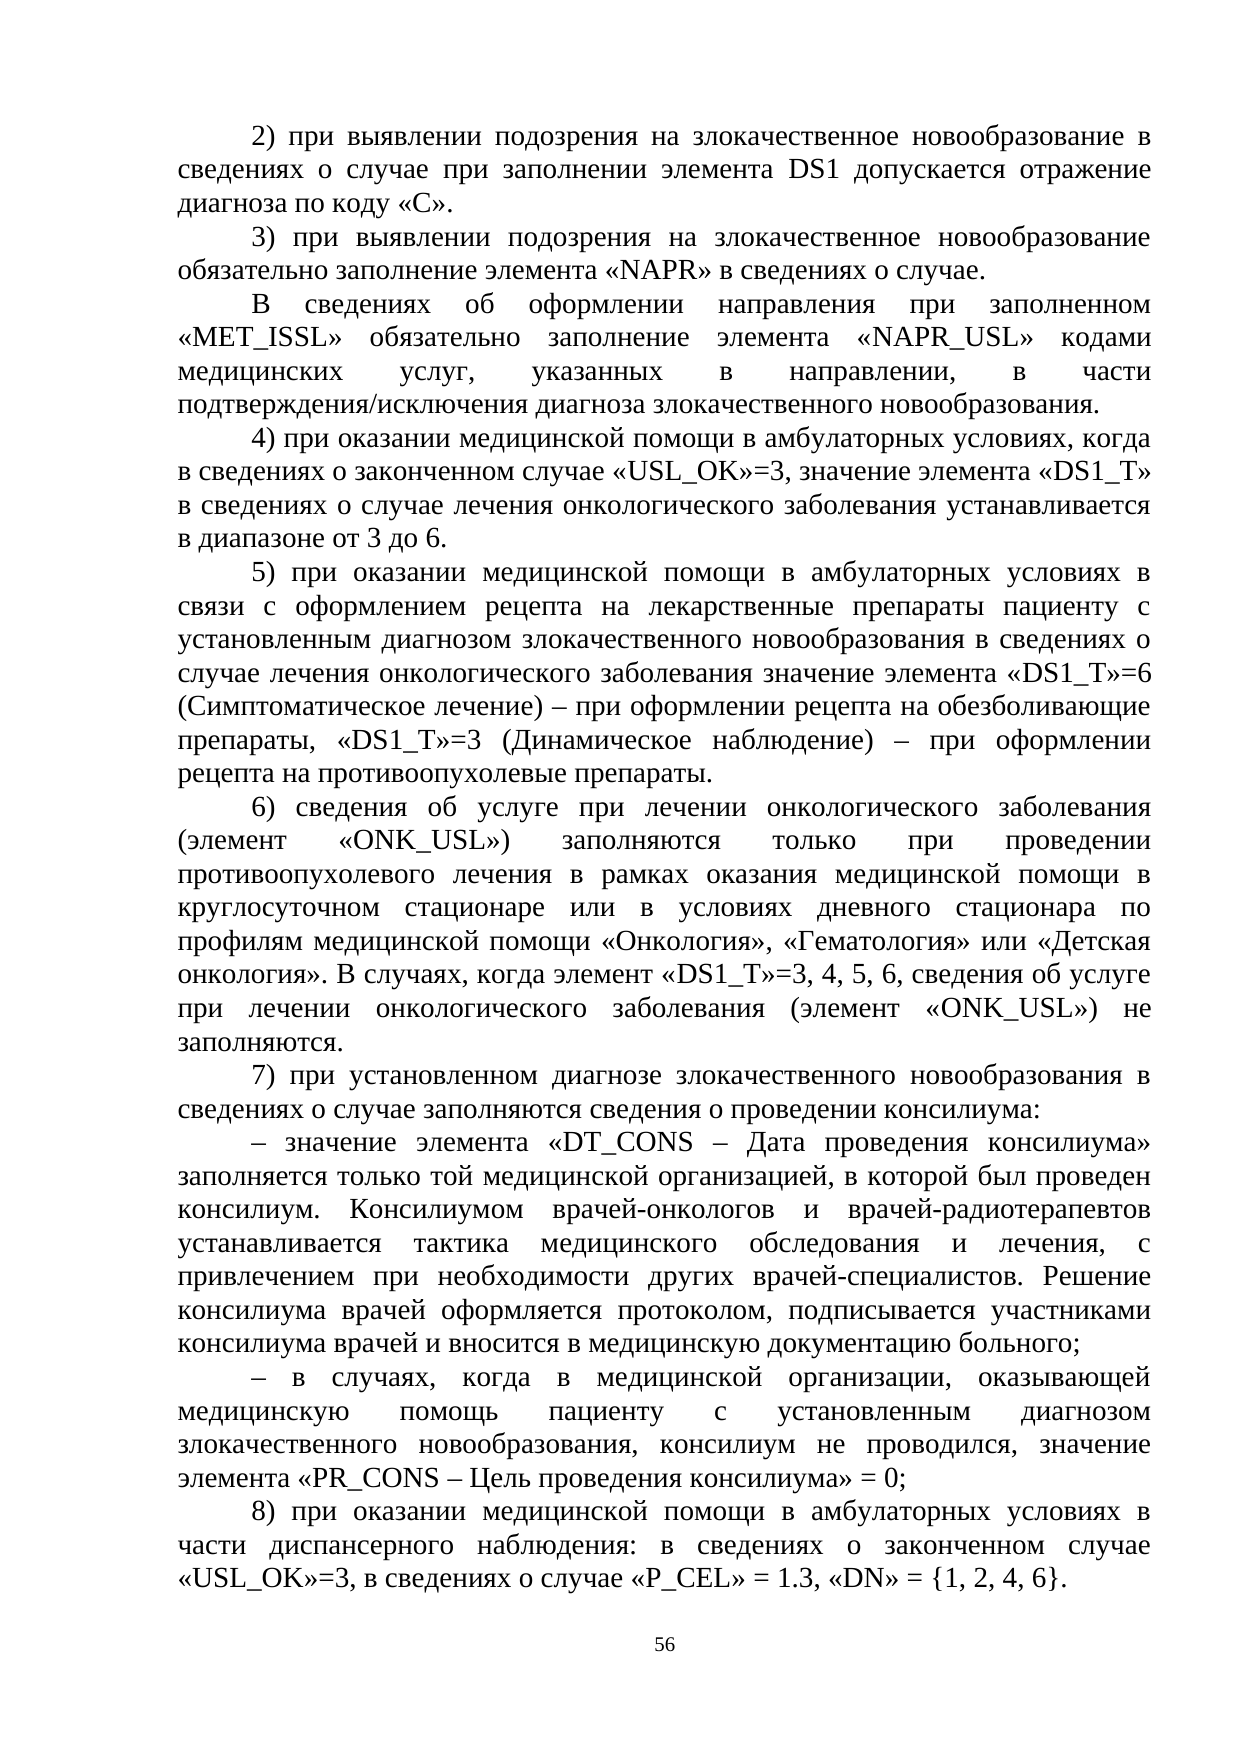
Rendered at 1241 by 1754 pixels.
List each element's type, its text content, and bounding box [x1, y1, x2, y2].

text 5) при оказании медицинской помощи в амбулаторных условиях в связи с оформлением рецепта на лекарственные препараты пациенту с установленным диагнозом злокачественного новообразования в сведениях о случае лечения онкологического заболевания значение элемента «DS1_T»=6 (Симптоматическое лечение) – при оформлении рецепта на обезболивающие препараты, «DS1_T»=3 (Динамическое наблюдение) – при оформлении рецепта на противоопухолевые препараты. [177, 554, 1152, 789]
text 6) сведения об услуге при лечении онкологического заболевания (элемент «ONK_USL») заполняются только при проведении противоопухолевого лечения в рамках оказания медицинской помощи в круглосуточном стационаре или в условиях дневного стационара по профилям медицинской помощи «Онкология», «Гематология» или «Детская онкология». В случаях, когда элемент «DS1_T»=3, 4, 5, 6, сведения об услуге при лечении онкологического заболевания (элемент «ONK_USL») не заполняются. [177, 789, 1152, 1057]
text 4) при оказании медицинской помощи в амбулаторных условиях, когда в сведениях о законченном случае «USL_OK»=3, значение элемента «DS1_T» в сведениях о случае лечения онкологического заболевания устанавливается в диапазоне от 3 до 6. [177, 420, 1152, 554]
text 3) при выявлении подозрения на злокачественное новообразование обязательно заполнение элемента «NAPR» в сведениях о случае. [177, 219, 1152, 286]
text – в случаях, когда в медицинской организации, оказывающей медицинскую помощь пациенту с установленным диагнозом злокачественного новообразования, консилиум не проводился, значение элемента «PR_CONS – Цель проведения консилиума» = 0; [177, 1359, 1152, 1493]
text – значение элемента «DT_CONS – Дата проведения консилиума» заполняется только той медицинской организацией, в которой был проведен консилиум. Консилиумом врачей-онкологов и врачей-радиотерапевтов устанавливается тактика медицинского обследования и лечения, с привлечением при необходимости других врачей-специалистов. Решение консилиума врачей оформляется протоколом, подписывается участниками консилиума врачей и вносится в медицинскую документацию больного; [177, 1124, 1152, 1359]
text 8) при оказании медицинской помощи в амбулаторных условиях в части диспансерного наблюдения: в сведениях о законченном случае «USL_OK»=3, в сведениях о случае «P_CEL» = 1.3, «DN» = {1, 2, 4, 6}. [177, 1493, 1152, 1594]
text 2) при выявлении подозрения на злокачественное новообразование в сведениях о случае при заполнении элемента DS1 допускается отражение диагноза по коду «С». [177, 118, 1152, 219]
text В сведениях об оформлении направления при заполненном «MET_ISSL» обязательно заполнение элемента «NAPR_USL» кодами медицинских услуг, указанных в направлении, в части подтверждения/исключения диагноза злокачественного новообразования. [177, 286, 1152, 420]
text 7) при установленном диагнозе злокачественного новообразования в сведениях о случае заполняются сведения о проведении консилиума: [177, 1057, 1152, 1124]
